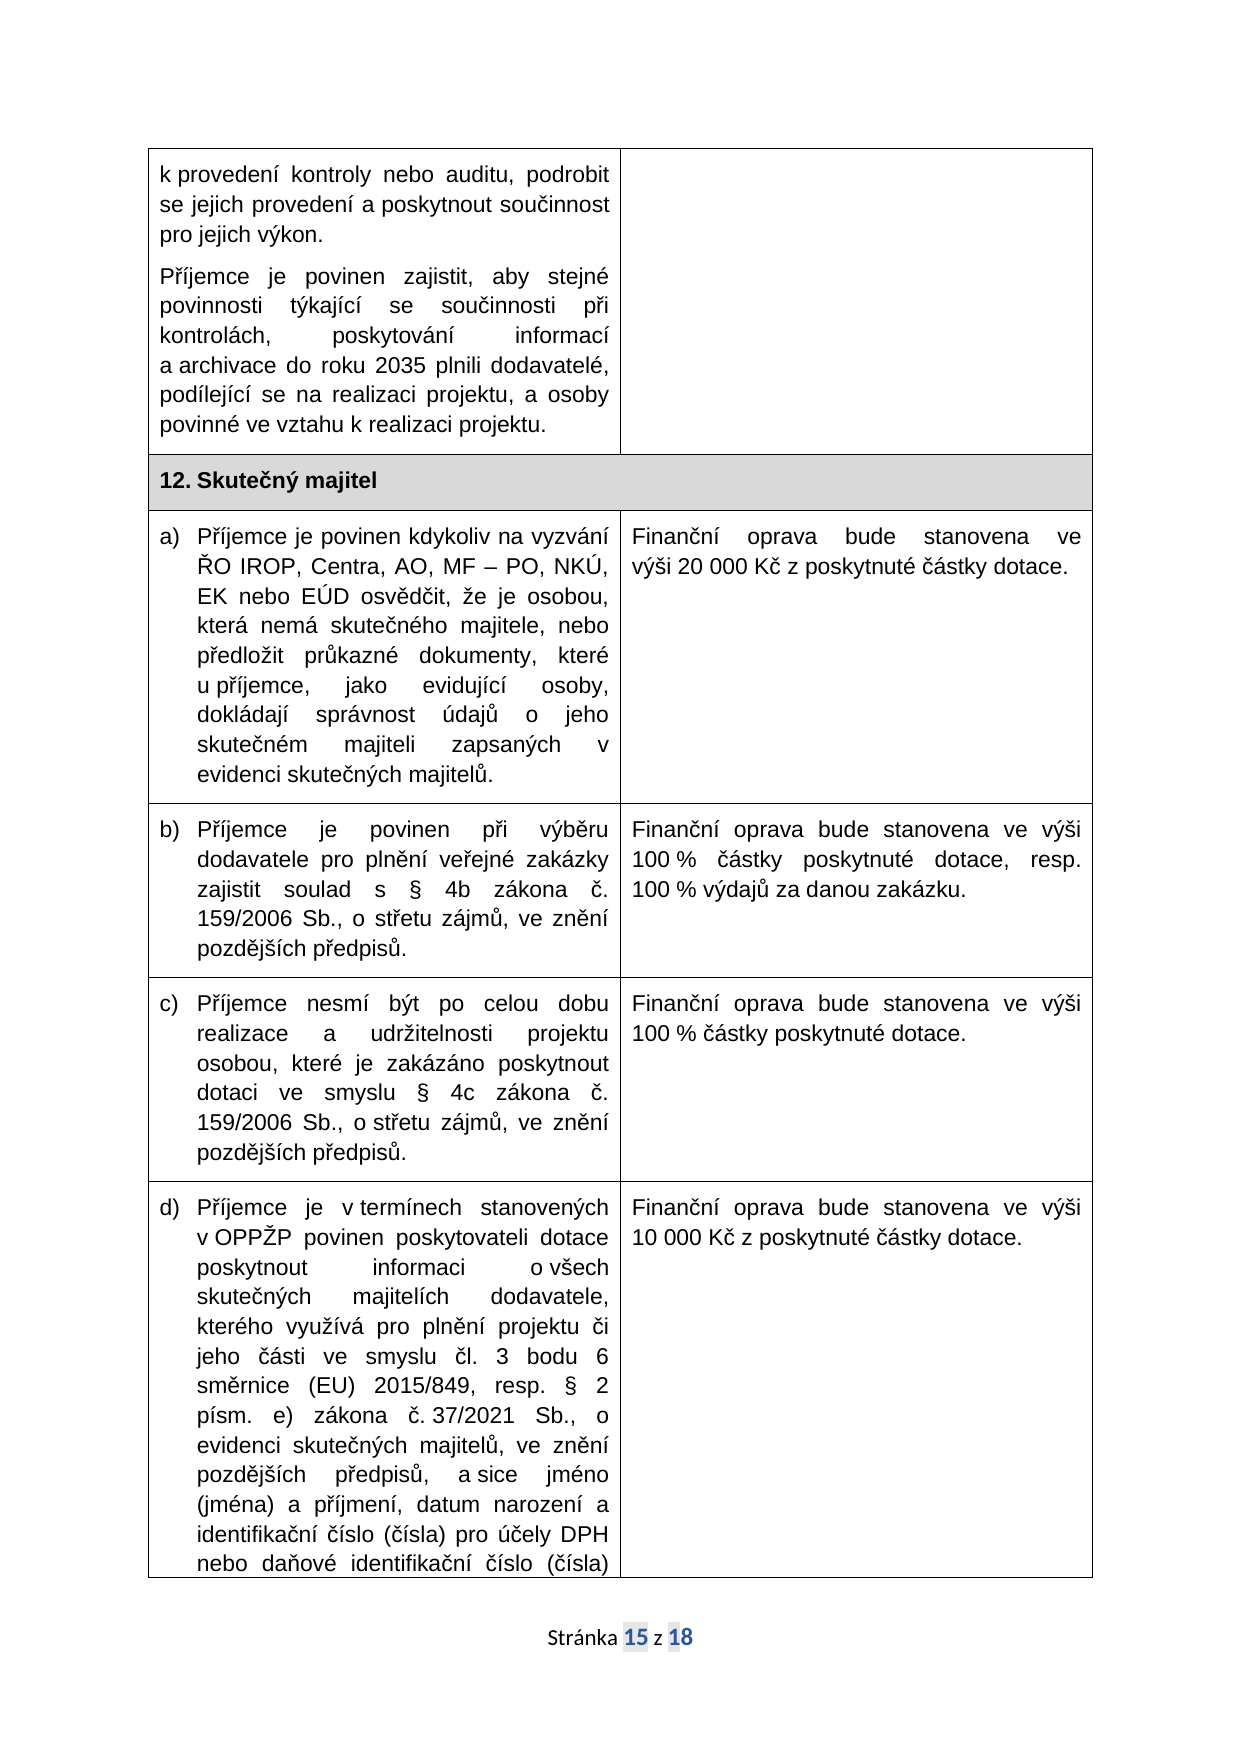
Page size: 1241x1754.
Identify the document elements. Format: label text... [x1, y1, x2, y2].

table_cell Finanční oprava bude stanovena ve výši 100 % částky poskytnuté dotace. [621, 978, 1092, 1181]
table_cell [621, 1182, 1092, 1577]
table_cell Příjemce je povinen při výběru dodavatele pro plnění veřejné zakázky zajistit soulad s § 4b zákona č. 159/2006 Sb., o střetu zájmů, ve znění pozdějších předpisů. [149, 804, 620, 977]
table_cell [149, 149, 620, 454]
table_cell Finanční oprava bude stanovena ve výši 20 000 Kč z poskytnuté částky dotace. [621, 511, 1092, 803]
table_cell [621, 149, 1092, 454]
table_cell Příjemce nesmí být po celou dobu realizace a udržitelnosti projektu osobou, které je zakázáno poskytnout dotaci ve smyslu § 4c zákona č. 159/2006 Sb., o střetu zájmů, ve znění pozdějších předpisů. [149, 978, 620, 1181]
table_cell Finanční oprava bude stanovena ve výši 100 % částky poskytnuté dotace, resp. 100 % výdajů za danou zakázku. [621, 804, 1092, 977]
table_cell Příjemce je povinen kdykoliv na vyzvání ŘO IROP, Centra, AO, MF – PO, NKÚ, EK nebo EÚD osvědčit, že je osobou, která nemá skutečného majitele, nebo předložit průkazné dokumenty, které u příjemce, jako evidující osoby, dokládají správnost údajů o jeho skutečném majiteli zapsaných v evidenci skutečných majitelů. [149, 511, 620, 803]
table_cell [149, 1182, 620, 1577]
table_cell Skutečný majitel [149, 455, 1092, 510]
